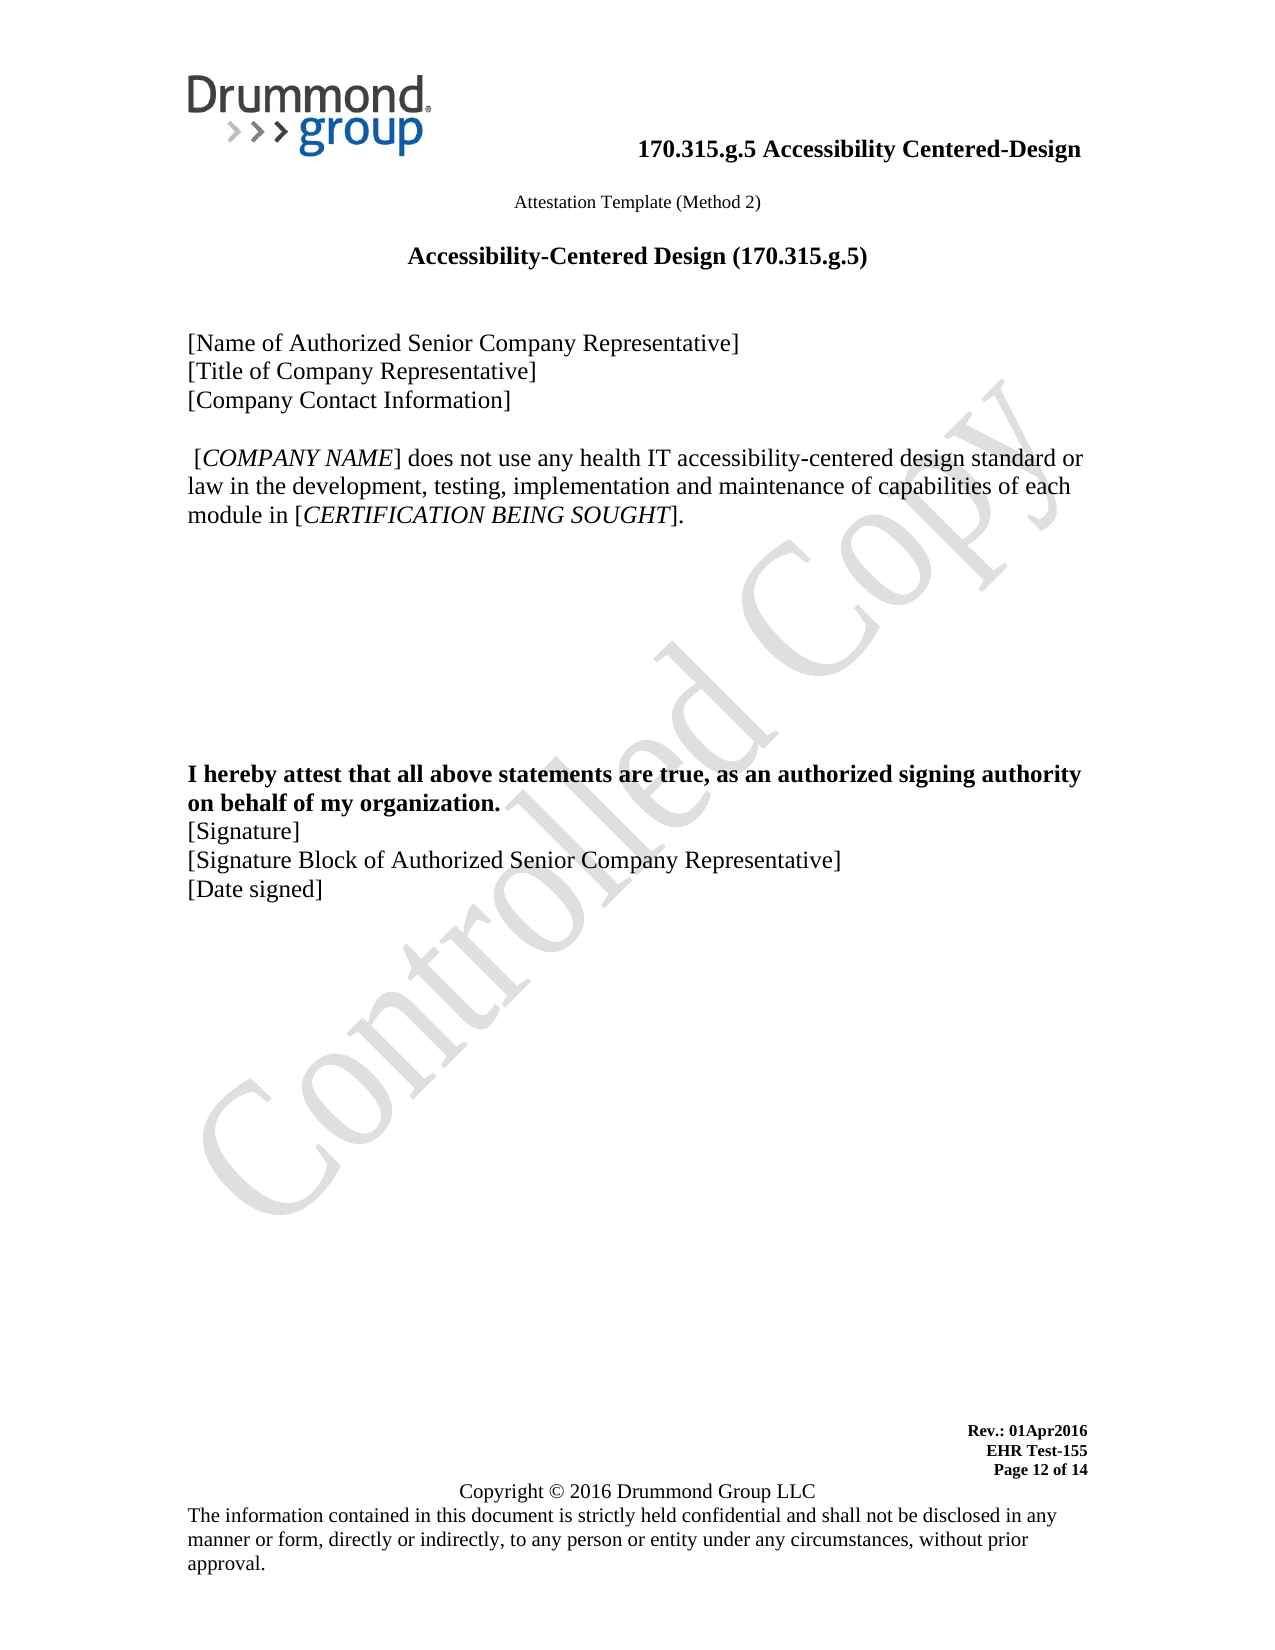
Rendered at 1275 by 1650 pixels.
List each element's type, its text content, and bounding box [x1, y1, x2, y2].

text [Title of Company Representative] [187, 356, 1087, 385]
text I hereby attest that all above statements are true, as an authorized signing authority on behalf of my organization. [187, 759, 1087, 816]
text [Company Contact Information] [187, 385, 1087, 414]
text [Name of Authorized Senior Company Representative] [187, 328, 1087, 356]
text Attestation Template (Method 2) [187, 191, 1087, 213]
text Accessibility-Centered Design (170.315.g.5) [187, 241, 1087, 270]
text [COMPANY NAME] does not use any health IT accessibility-centered design standard or law in the development, testing, implementation and maintenance of capabilities of each module in [CERTIFICATION BEING SOUGHT]. [187, 443, 1087, 529]
text [Date signed] [187, 874, 1087, 903]
text [Signature] [187, 816, 1087, 845]
text [Signature Block of Authorized Senior Company Representative] [187, 845, 1087, 874]
picture [187, 75, 433, 157]
